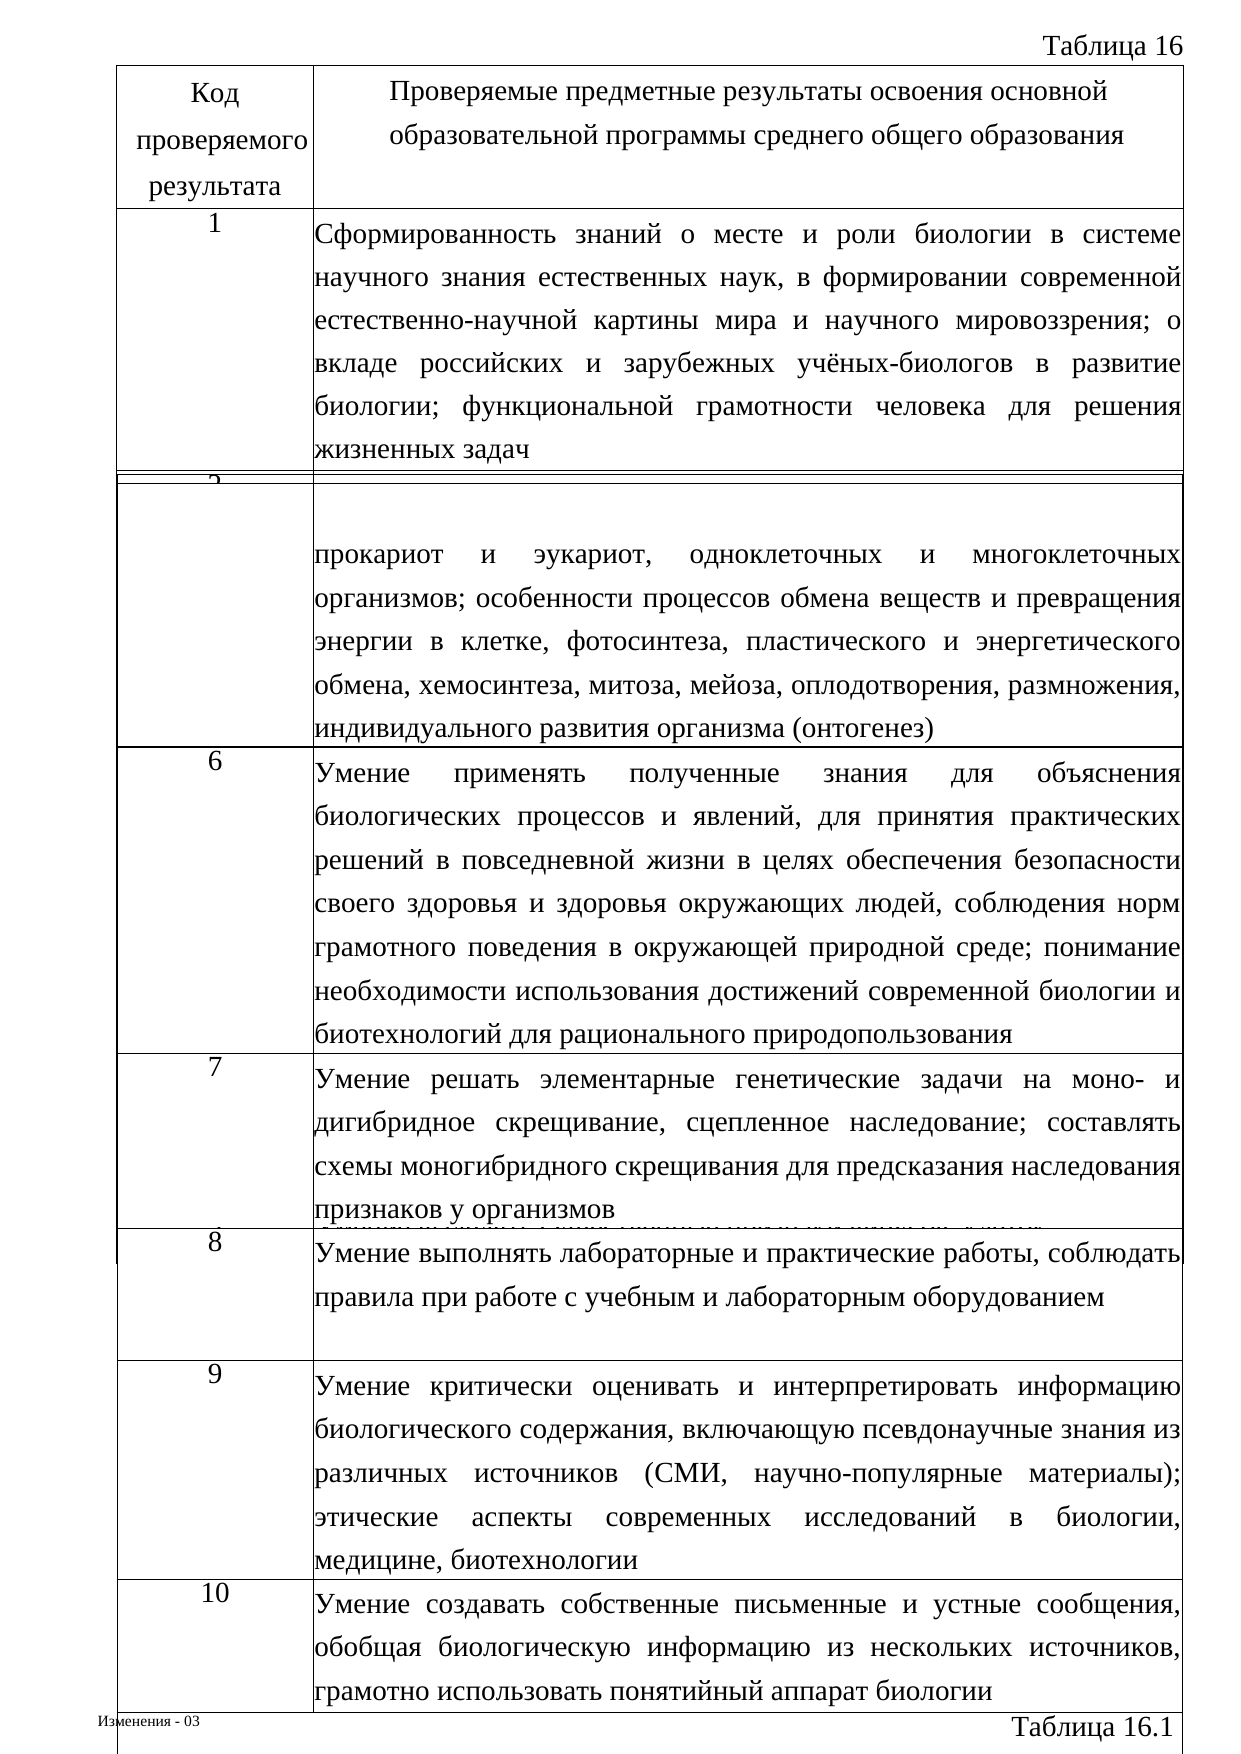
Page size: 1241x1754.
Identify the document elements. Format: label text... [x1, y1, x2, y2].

table_cell Умение критически оценивать и интерпретировать информацию биологического содержания, включающую псевдонаучные знания из различных источников (СМИ, научно-популярные материалы); этические аспекты современных исследований в биологии, медицине, биотехнологии [314, 1361, 1182, 1578]
table_cell 1 [117, 209, 313, 470]
text Таблица 16.1 [126, 1713, 1173, 1742]
text Таблица 16 [116, 18, 1183, 64]
table_cell 7 [118, 1054, 313, 1227]
table_cell Умение применять полученные знания для объяснения биологических процессов и явлений, для принятия практических решений в повседневной жизни в целях обеспечения безопасности своего здоровья и здоровья окружающих людей, соблюдения норм грамотного поведения в окружающей природной среде; понимание необходимости использования достижений современной биологии и биотехнологий для рационального природопользования [314, 748, 1182, 1052]
table_cell Сформированность знаний о месте и роли биологии в системе научного знания естественных наук, в формировании современной естественно-научной картины мира и научного мировоззрения; о вкладе российских и зарубежных учёных-биологов в развитие биологии; функциональной грамотности человека для решения жизненных задач [314, 209, 1183, 470]
table_cell 8 [118, 1229, 313, 1359]
table_header [118, 484, 313, 746]
table_cell 10 [118, 1580, 313, 1712]
table_cell Умение создавать собственные письменные и устные сообщения, обобщая биологическую информацию из нескольких источников, грамотно использовать понятийный аппарат биологии [314, 1580, 1182, 1712]
table_cell 9 [118, 1361, 313, 1578]
table_header Проверяемые предметные результаты освоения основной образовательной программы среднего общего образования [314, 66, 1183, 208]
table_cell 6 [118, 748, 313, 1052]
table_header Код проверяемого результата [117, 66, 313, 208]
table_cell Умение выполнять лабораторные и практические работы, соблюдать правила при работе с учебным и лабораторным оборудованием [314, 1229, 1182, 1359]
table_header прокариот и эукариот, одноклеточных и многоклеточных организмов; особенности процессов обмена веществ и превращения энергии в клетке, фотосинтеза, пластического и энергетического обмена, хемосинтеза, митоза, мейоза, оплодотворения, размножения, индивидуального развития организма (онтогенез) [314, 484, 1182, 746]
table_cell Умение решать элементарные генетические задачи на моно- и дигибридное скрещивание, сцепленное наследование; составлять схемы моногибридного скрещивания для предсказания наследования признаков у организмов [314, 1054, 1182, 1227]
